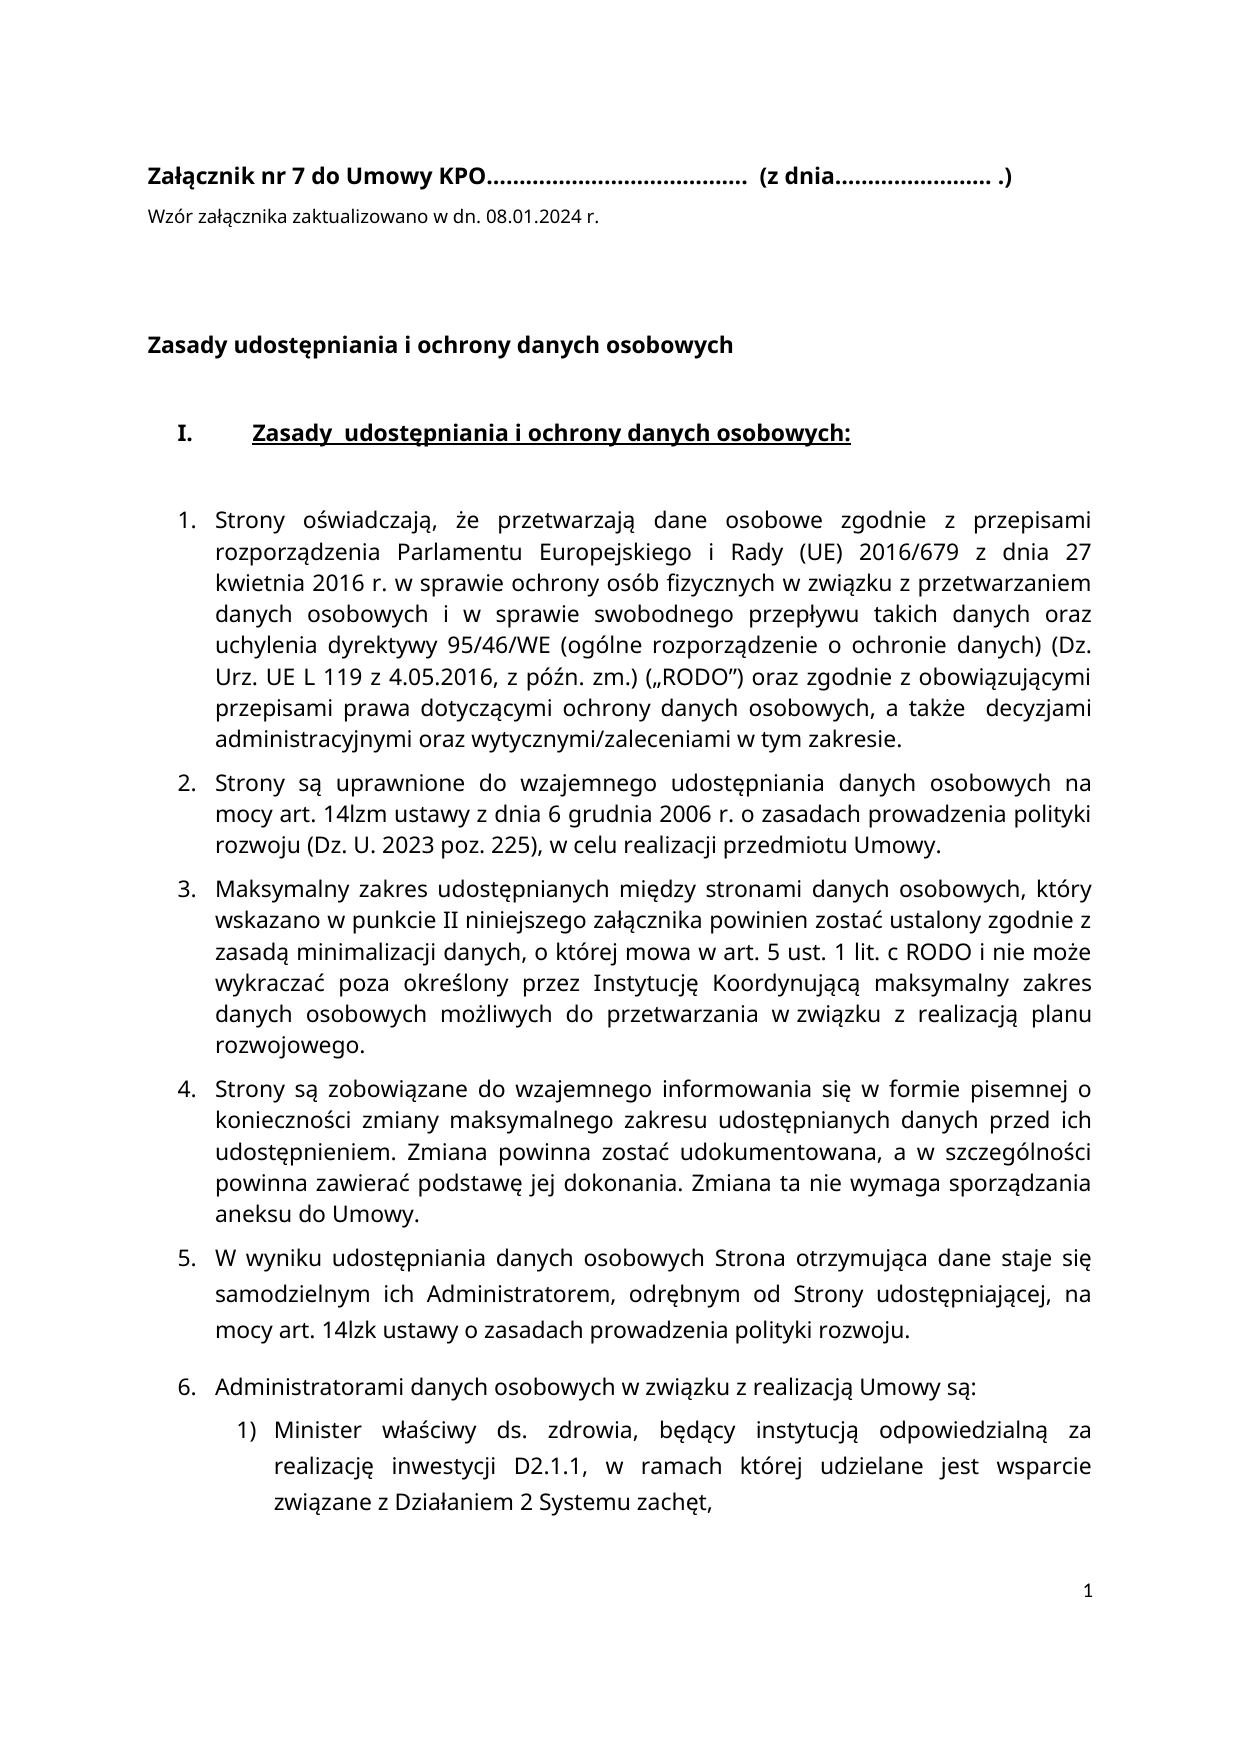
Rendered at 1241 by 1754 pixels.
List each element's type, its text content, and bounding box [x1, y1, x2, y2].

text Wzór załącznika zaktualizowano w dn. 08.01.2024 r. [148, 204, 1093, 229]
list Minister właściwy ds. zdrowia, będący instytucją odpowiedzialną za realizację inwestycji D2.1.1, w ramach której udzielane jest wsparcie związane z Działaniem 2 Systemu zachęt, [236, 1414, 1093, 1517]
text Zasady udostępniania i ochrony danych osobowych [148, 329, 1093, 361]
list Strony oświadczają, że przetwarzają dane osobowe zgodnie z przepisami rozporządzenia Parlamentu Europejskiego i Rady (UE) 2016/679 z dnia 27 kwietnia 2016 r. w sprawie ochrony osób fizycznych w związku z przetwarzaniem danych osobowych i w sprawie swobodnego przepływu takich danych oraz uchylenia dyrektywy 95/46/WE (ogólne rozporządzenie o ochronie danych) (Dz. Urz. UE L 119 z 4.05.2016, z późn. zm.) („RODO”) oraz zgodnie z obowiązującymi przepisami prawa dotyczącymi ochrony danych osobowych, a także decyzjami administracyjnymi oraz wytycznymi/zaleceniami w tym zakresie. [177, 504, 1093, 754]
list Administratorami danych osobowych w związku z realizacją Umowy są: [177, 1371, 1093, 1402]
text Załącznik nr 7 do Umowy KPO…………………………………. (z dnia…………………… .) [148, 160, 1093, 191]
list Strony są zobowiązane do wzajemnego informowania się w formie pisemnej o konieczności zmiany maksymalnego zakresu udostępnianych danych przed ich udostępnieniem. Zmiana powinna zostać udokumentowana, a w szczególności powinna zawierać podstawę jej dokonania. Zmiana ta nie wymaga sporządzania aneksu do Umowy. [177, 1073, 1093, 1229]
list Maksymalny zakres udostępnianych między stronami danych osobowych, który wskazano w punkcie II niniejszego załącznika powinien zostać ustalony zgodnie z zasadą minimalizacji danych, o której mowa w art. 5 ust. 1 lit. c RODO i nie może wykraczać poza określony przez Instytucję Koordynującą maksymalny zakres danych osobowych możliwych do przetwarzania w związku z realizacją planu rozwojowego. [177, 873, 1093, 1061]
list W wyniku udostępniania danych osobowych Strona otrzymująca dane staje się samodzielnym ich Administratorem, odrębnym od Strony udostępniającej, na mocy art. 14lzk ustawy o zasadach prowadzenia polityki rozwoju. [177, 1242, 1093, 1345]
list Strony są uprawnione do wzajemnego udostępniania danych osobowych na mocy art. 14lzm ustawy z dnia 6 grudnia 2006 r. o zasadach prowadzenia polityki rozwoju (Dz. U. 2023 poz. 225), w celu realizacji przedmiotu Umowy. [177, 767, 1093, 861]
list Zasady udostępniania i ochrony danych osobowych: [177, 417, 1093, 448]
